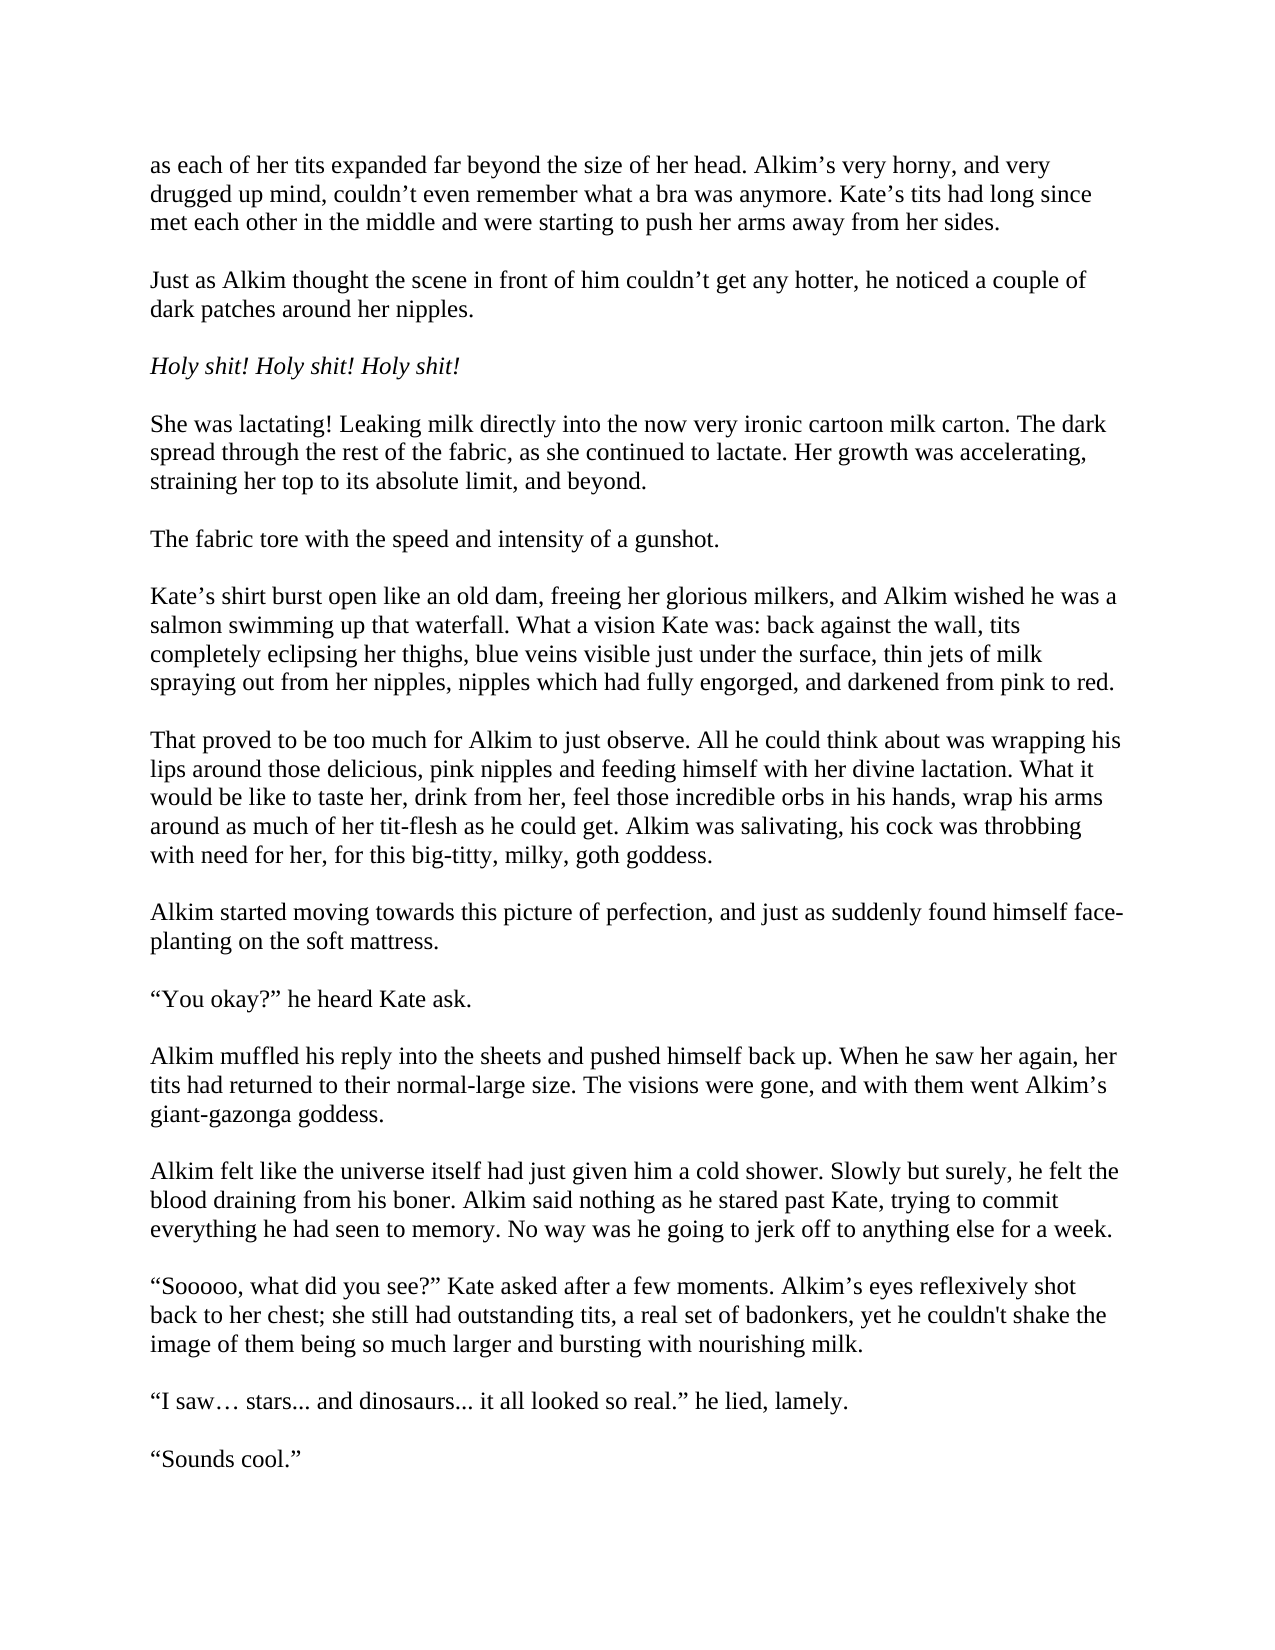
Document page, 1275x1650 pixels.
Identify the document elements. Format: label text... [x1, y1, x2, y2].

text That proved to be too much for Alkim to just observe. All he could think about was wrapping his lips around those delicious, pink nipples and feeding himself with her divine lactation. What it would be like to taste her, drink from her, feel those incredible orbs in his hands, wrap his arms around as much of her tit-flesh as he could get. Alkim was salivating, his cock was throbbing with need for her, for this big-titty, milky, goth goddess. [150, 725, 1125, 869]
text She was lactating! Leaking milk directly into the now very ironic cartoon milk carton. The dark spread through the rest of the fabric, as she continued to lactate. Her growth was accelerating, straining her top to its absolute limit, and beyond. [150, 409, 1125, 495]
text Holy shit! Holy shit! Holy shit! [150, 351, 1125, 380]
text Kate’s shirt burst open like an old dam, freeing her glorious milkers, and Alkim wished he was a salmon swimming up that waterfall. What a vision Kate was: back against the wall, tits completely eclipsing her thighs, blue veins visible just under the surface, thin jets of milk spraying out from her nipples, nipples which had fully engorged, and darkened from pink to red. [150, 581, 1125, 696]
text “Sounds cool.” [150, 1444, 1125, 1472]
text Alkim felt like the universe itself had just given him a cold shower. Slowly but surely, he felt the blood draining from his boner. Alkim said nothing as he stared past Kate, trying to commit everything he had seen to memory. No way was he going to jerk off to anything else for a week. [150, 1156, 1125, 1242]
text “Sooooo, what did you see?” Kate asked after a few moments. Alkim’s eyes reflexively shot back to her chest; she still had outstanding tits, a real set of badonkers, yet he couldn't shake the image of them being so much larger and bursting with nourishing milk. [150, 1271, 1125, 1357]
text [150, 150, 1125, 236]
text “I saw… stars... and dinosaurs... it all looked so real.” he lied, lamely. [150, 1386, 1125, 1415]
text Alkim muffled his reply into the sheets and pushed himself back up. When he saw her again, her tits had returned to their normal-large size. The visions were gone, and with them went Alkim’s giant-gazonga goddess. [150, 1041, 1125, 1127]
text The fabric tore with the speed and intensity of a gunshot. [150, 524, 1125, 552]
text “You okay?” he heard Kate ask. [150, 984, 1125, 1012]
text Alkim started moving towards this picture of perfection, and just as suddenly found himself face-planting on the soft mattress. [150, 897, 1125, 955]
text Just as Alkim thought the scene in front of him couldn’t get any hotter, he noticed a couple of dark patches around her nipples. [150, 265, 1125, 322]
